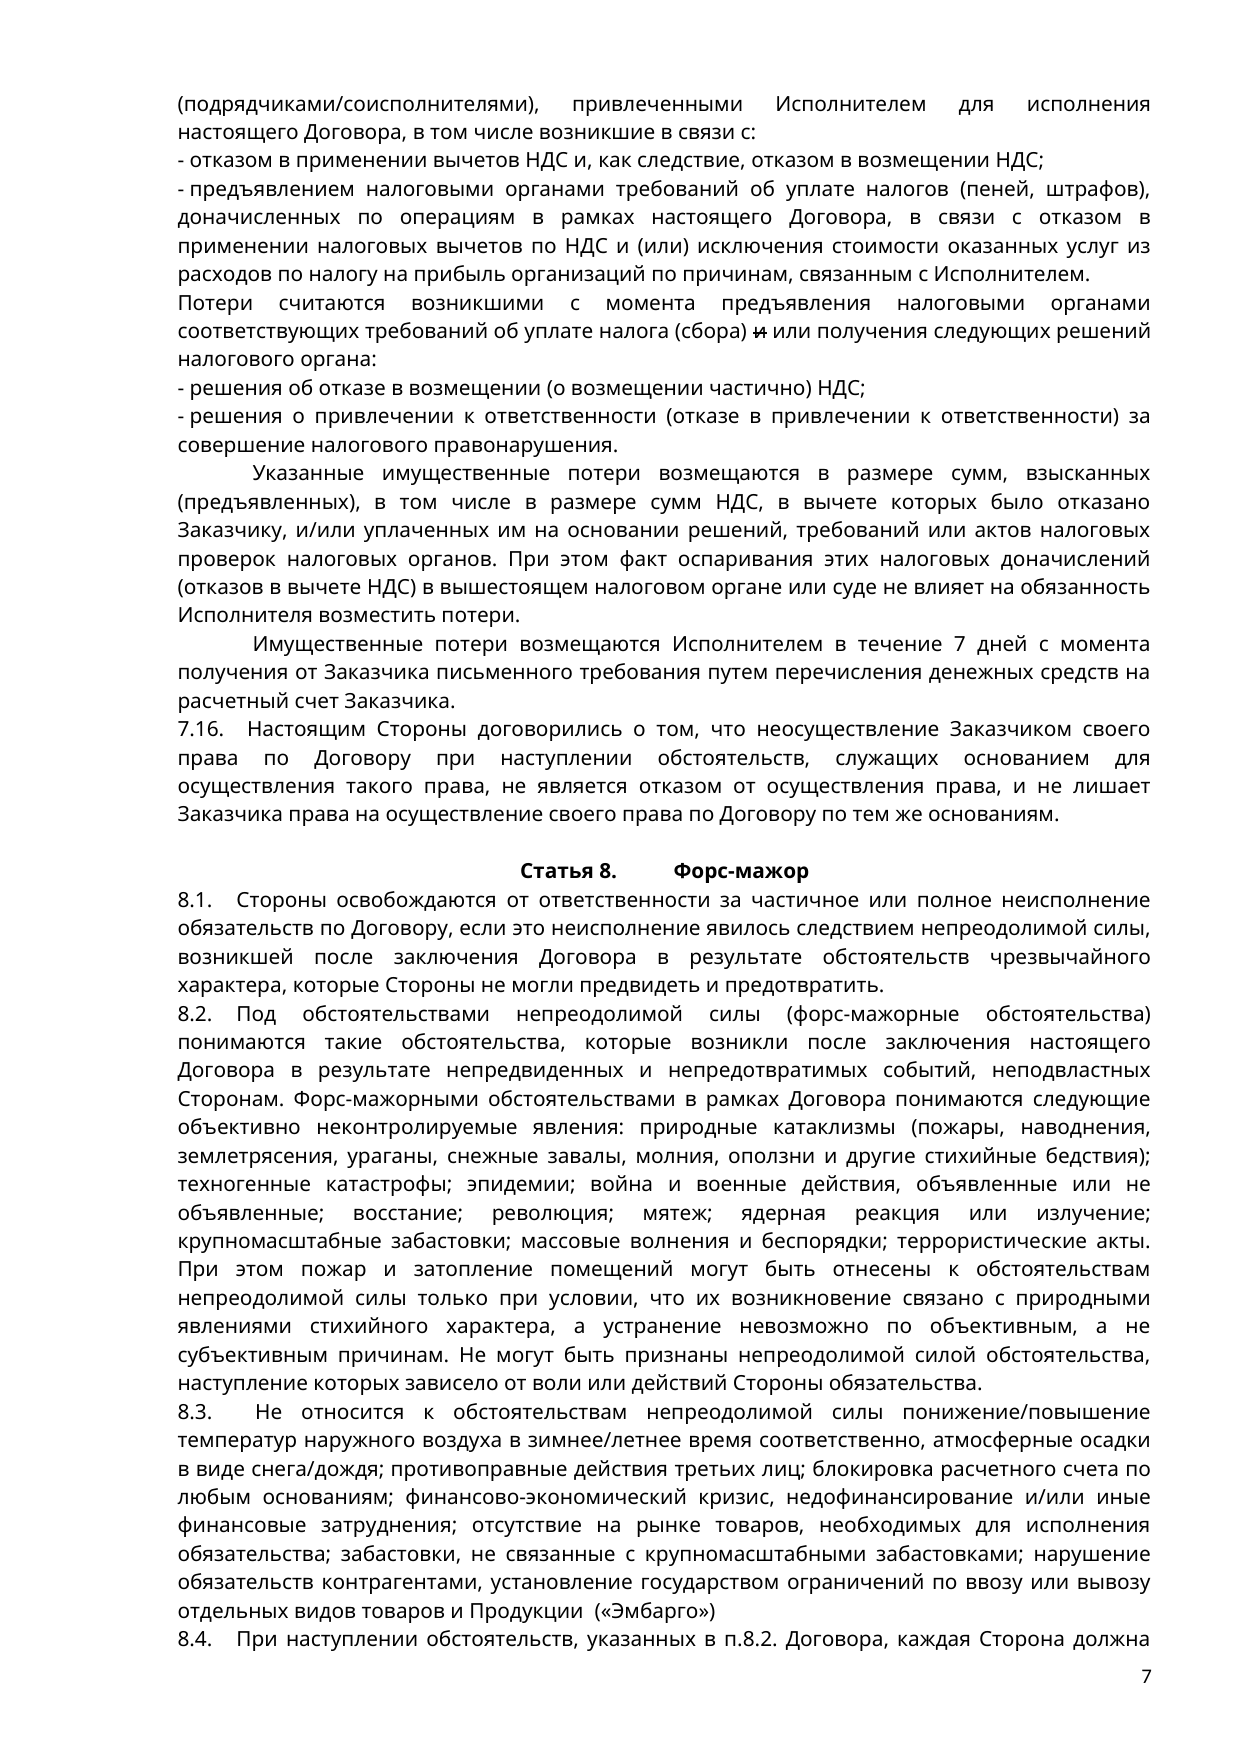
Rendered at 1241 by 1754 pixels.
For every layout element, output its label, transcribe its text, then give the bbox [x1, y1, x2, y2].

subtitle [177, 1624, 1152, 1653]
subtitle Не относится к обстоятельствам непреодолимой силы понижение/повышение температур наружного воздуха в зимнее/летнее время соответственно, атмосферные осадки в виде снега/дождя; противоправные действия третьих лиц; блокировка расчетного счета по любым основаниям; финансово-экономический кризис, недофинансирование и/или иные финансовые затруднения; отсутствие на рынке товаров, необходимых для исполнения обязательства; забастовки, не связанные с крупномасштабными забастовками; нарушение обязательств контрагентами, установление государством ограничений по ввозу или вывозу отдельных видов товаров и Продукции («Эмбарго») [177, 1397, 1152, 1624]
subtitle Форс-мажор [177, 856, 1152, 885]
list Имущественные потери возмещаются Исполнителем в течение 7 дней с момента получения от Заказчика письменного требования путем перечисления денежных средств на расчетный счет Заказчика. [177, 629, 1152, 714]
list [177, 89, 1152, 146]
list - отказом в применении вычетов НДС и, как следствие, отказом в возмещении НДС; [177, 146, 1152, 174]
list Потери считаются возникшими с момента предъявления налоговыми органами соответствующих требований об уплате налога (сбора) и или получения следующих решений налогового органа: [177, 288, 1152, 373]
list Указанные имущественные потери возмещаются в размере сумм, взысканных (предъявленных), в том числе в размере сумм НДС, в вычете которых было отказано Заказчику, и/или уплаченных им на основании решений, требований или актов налоговых проверок налоговых органов. При этом факт оспаривания этих налоговых доначислений (отказов в вычете НДС) в вышестоящем налоговом органе или суде не влияет на обязанность Исполнителя возместить потери. [177, 458, 1152, 629]
list Под обстоятельствами непреодолимой силы (форс-мажорные обстоятельства) понимаются такие обстоятельства, которые возникли после заключения настоящего Договора в результате непредвиденных и непредотвратимых событий, неподвластных Сторонам. Форс-мажорными обстоятельствами в рамках Договора понимаются следующие объективно неконтролируемые явления: природные катаклизмы (пожары, наводнения, землетрясения, ураганы, снежные завалы, молния, оползни и другие стихийные бедствия); техногенные катастрофы; эпидемии; война и военные действия, объявленные или не объявленные; восстание; революция; мятеж; ядерная реакция или излучение; крупномасштабные забастовки; массовые волнения и беспорядки; террористические акты. При этом пожар и затопление помещений могут быть отнесены к обстоятельствам непреодолимой силы только при условии, что их возникновение связано с природными явлениями стихийного характера, а устранение невозможно по объективным, а не субъективным причинам. Не могут быть признаны непреодолимой силой обстоятельства, наступление которых зависело от воли или действий Стороны обязательства. [177, 999, 1152, 1397]
list Настоящим Стороны договорились о том, что неосуществление Заказчиком своего права по Договору при наступлении обстоятельств, служащих основанием для осуществления такого права, не является отказом от осуществления права, и не лишает Заказчика права на осуществление своего права по Договору по тем же основаниям. [177, 714, 1152, 828]
list - решения об отказе в возмещении (о возмещении частично) НДС; [177, 373, 1152, 401]
list - предъявлением налоговыми органами требований об уплате налогов (пеней, штрафов), доначисленных по операциям в рамках настоящего Договора, в связи с отказом в применении налоговых вычетов по НДС и (или) исключения стоимости оказанных услуг из расходов по налогу на прибыль организаций по причинам, связанным с Исполнителем. [177, 174, 1152, 288]
list - решения о привлечении к ответственности (отказе в привлечении к ответственности) за совершение налогового правонарушения. [177, 401, 1152, 458]
list Стороны освобождаются от ответственности за частичное или полное неисполнение обязательств по Договору, если это неисполнение явилось следствием непреодолимой силы, возникшей после заключения Договора в результате обстоятельств чрезвычайного характера, которые Стороны не могли предвидеть и предотвратить. [177, 885, 1152, 999]
